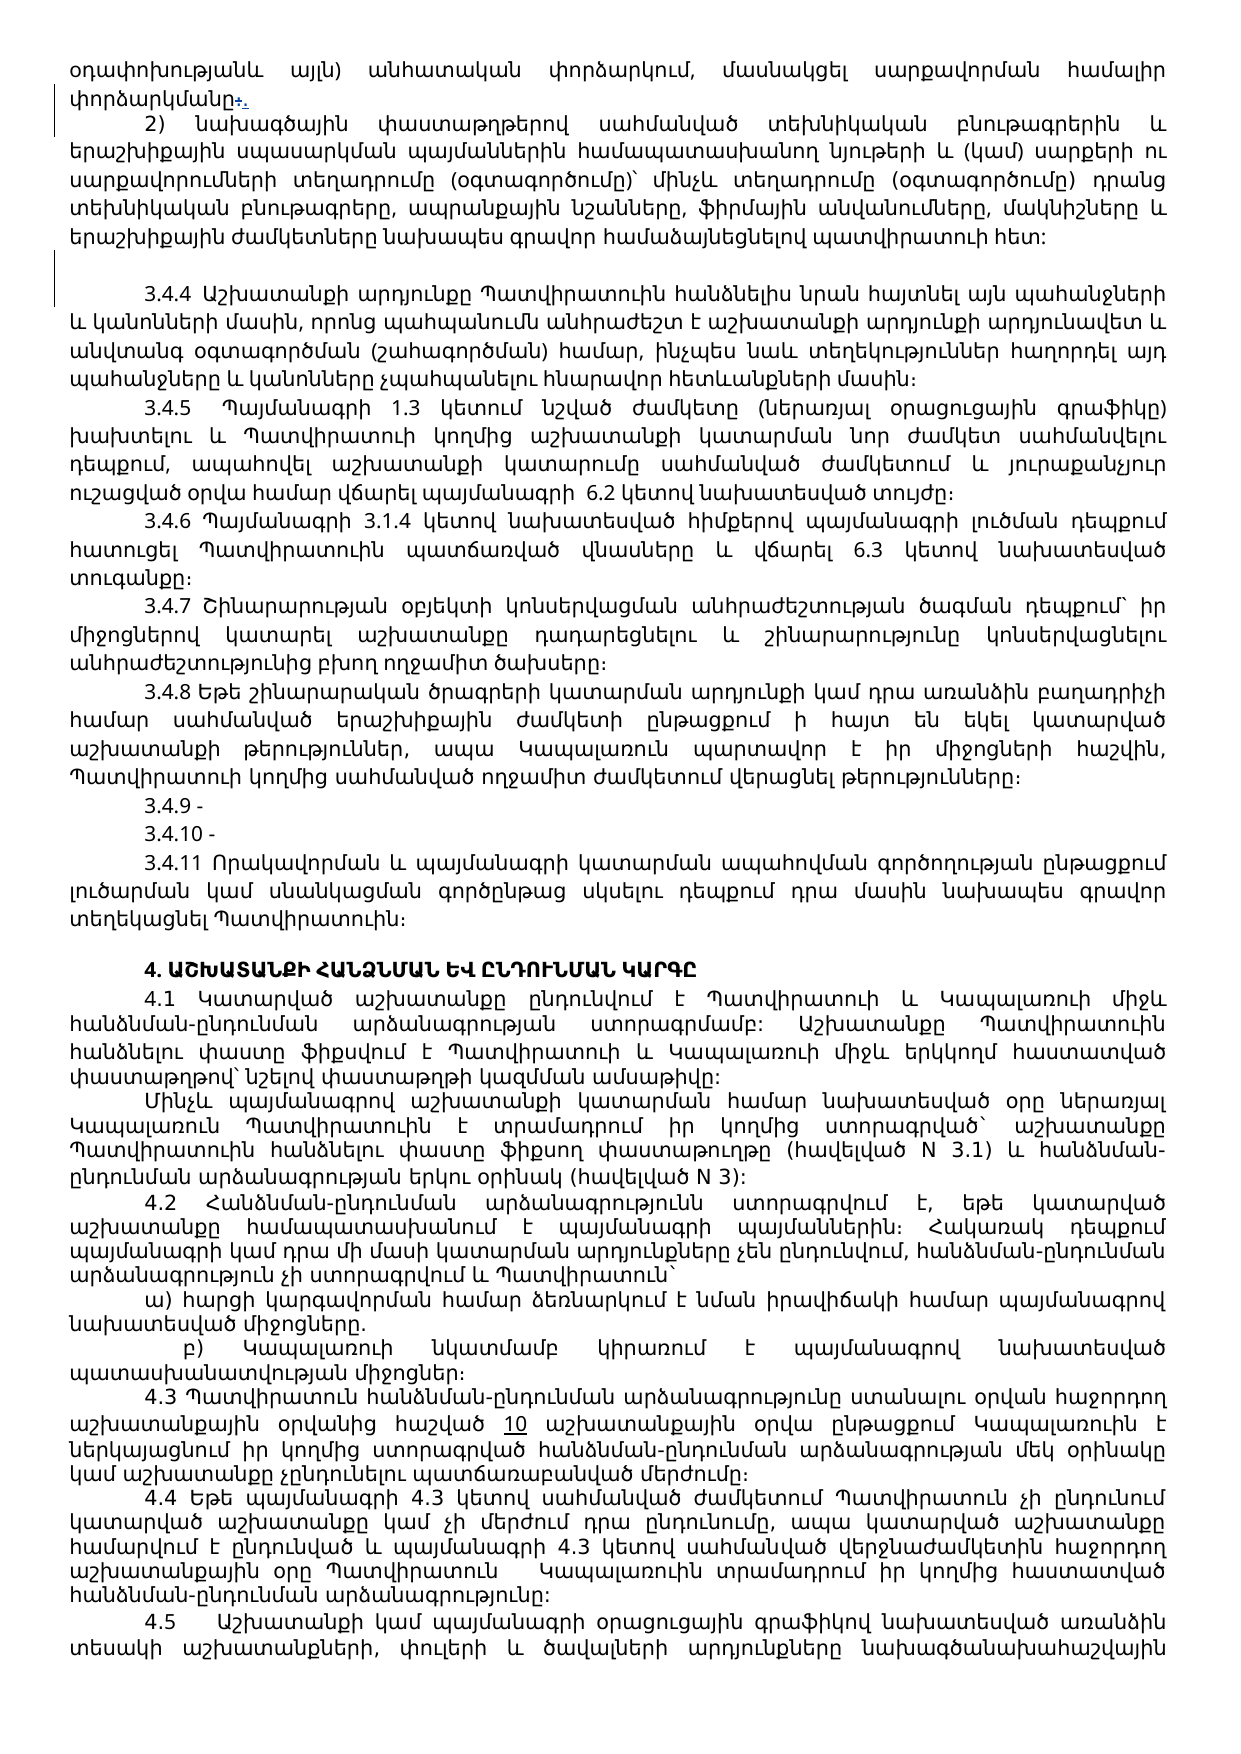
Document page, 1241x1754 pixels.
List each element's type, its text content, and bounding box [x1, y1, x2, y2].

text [69, 1607, 1167, 1660]
text Մինչև պայմանագրով աշխատանքի կատարման համար նախատեսված օրը ներառյալ Կապալառուն Պատվիրատուին է տրամադրում իր կողմից ստորագրված` աշխատանքը Պատվիրատուին հանձնելու փաստը ֆիքսող փաստաթուղթը (հավելված N 3.1) և հանձնման-ընդունման արձանագրության երկու օրինակ (հավելված N 3): [69, 1089, 1167, 1191]
text 4.1 Կատարված աշխատանքը ընդունվում է Պատվիրատուի և Կապալառուի միջև հանձնման-ընդունման արձանագրության ստորագրմամբ: Աշխատանքը Պատվիրատուին հանձնելու փաստը ֆիքսվում է Պատվիրատուի և Կապալառուի միջև երկկողմ հաստատված փաստաթղթով՝ նշելով փաստաթղթի կազմման ամսաթիվը: [69, 984, 1167, 1089]
text 3.4.9 - [69, 791, 1167, 819]
text 3.4.6 Պայմանագրի 3.1.4 կետով նախատեսված հիմքերով պայմանագրի լուծման դեպքում հատուցել Պատվիրատուին պատճառված վնասները և վճարել 6.3 կետով նախատեսված տուգանքը։ [69, 506, 1167, 592]
text ա) հարցի կարգավորման համար ձեռնարկում է նման իրավիճակի համար պայմանագրով նախատեսված միջոցները. [69, 1288, 1167, 1336]
text 4.2 Հանձնման-ընդունման արձանագրությունն ստորագրվում է, եթե կատարված աշխատանքը համապատասխանում է պայմանագրի պայմաններին։ Հակառակ դեպքում պայմանագրի կամ դրա մի մասի կատարման արդյունքները չեն ընդունվում, հանձնման-ընդունման արձանագրություն չի ստորագրվում և Պատվիրատուն` [69, 1191, 1167, 1288]
text 3.4.4 Աշխատանքի արդյունքը Պատվիրատուին հանձնելիս նրան հայտնել այն պահանջների և կանոնների մասին, որոնց պահպանումն անհրաժեշտ է աշխատանքի արդյունքի արդյունավետ և անվտանգ օգտագործման (շահագործման) համար, ինչպես նաև տեղեկություններ հաղորդել այդ պահանջները և կանոնները չպահպանելու հնարավոր հետևանքների մասին։ [69, 279, 1167, 393]
text բ) Կապալառուի նկատմամբ կիրառում է պայմանագրով նախատեսված պատասխանատվության միջոցներ։ [69, 1336, 1167, 1385]
text 3.4.11 Որակավորման և պայմանագրի կատարման ապահովման գործողության ընթացքում լուծարման կամ սնանկացման գործընթաց սկսելու դեպքում դրա մասին նախապես գրավոր տեղեկացնել Պատվիրատուին։ [69, 848, 1167, 933]
text 4. ԱՇԽԱՏԱՆՔԻ ՀԱՆՁՆՄԱՆ ԵՎ ԸՆԴՈՒՆՄԱՆ ԿԱՐԳԸ [69, 956, 1167, 984]
text 4.3 Պատվիրատուն հանձնման-ընդունման արձանագրությունը ստանալու օրվան հաջորդող աշխատանքային օրվանից հաշված 10 աշխատանքային օրվա ընթացքում Կապալառուին է ներկայացնում իր կողմից ստորագրված հանձնման-ընդունման արձանագրության մեկ օրինակը կամ աշխատանքը չընդունելու պատճառաբանված մերժումը։ [69, 1385, 1167, 1486]
text 3.4.5 Պայմանագրի 1.3 կետում նշված ժամկետը (ներառյալ օրացուցային գրաֆիկը) խախտելու և Պատվիրատուի կողմից աշխատանքի կատարման նոր ժամկետ սահմանվելու դեպքում, ապահովել աշխատանքի կատարումը սահմանված ժամկետում և յուրաքանչյուր ուշացված օրվա համար վճարել պայմանագրի 6.2 կետով նախատեսված տույժը։ [69, 393, 1167, 506]
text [69, 56, 1167, 112]
text 2) նախագծային փաստաթղթերով սահմանված տեխնիկական բնութագրերին և երաշխիքային սպասարկման պայմաններին համապատասխանող նյութերի և (կամ) սարքերի ու սարքավորումների տեղադրումը (օգտագործումը)՝ մինչև տեղադրումը (օգտագործումը) դրանց տեխնիկական բնութագրերը, ապրանքային նշանները, ֆիրմային անվանումները, մակնիշները և երաշխիքային ժամկետները նախապես գրավոր համաձայնեցնելով պատվիրատուի հետ: [69, 112, 1167, 250]
text 3.4.8 Եթե շինարարական ծրագրերի կատարման արդյունքի կամ դրա առանձին բաղադրիչի համար սահմանված երաշխիքային ժամկետի ընթացքում ի հայտ են եկել կատարված աշխատանքի թերություններ, ապա Կապալառուն պարտավոր է իր միջոցների հաշվին, Պատվիրատուի կողմից սահմանված ողջամիտ ժամկետում վերացնել թերությունները։ [69, 677, 1167, 791]
text 4.4 Եթե պայմանագրի 4.3 կետով սահմանված ժամկետում Պատվիրատուն չի ընդունում կատարված աշխատանքը կամ չի մերժում դրա ընդունումը, ապա կատարված աշխատանքը համարվում է ընդունված և պայմանագրի 4.3 կետով սահմանված վերջնաժամկետին հաջորդող աշխատանքային օրը Պատվիրատուն Կապալառուին տրամադրում իր կողմից հաստատված հանձնման-ընդունման արձանագրությունը: [69, 1486, 1167, 1607]
text 3.4.10 - [69, 819, 1167, 848]
text 3.4.7 Շինարարության օբյեկտի կոնսերվացման անհրաժեշտության ծագման դեպքում` իր միջոցներով կատարել աշխատանքը դադարեցնելու և շինարարությունը կոնսերվացնելու անհրաժեշտությունից բխող ողջամիտ ծախսերը։ [69, 592, 1167, 677]
